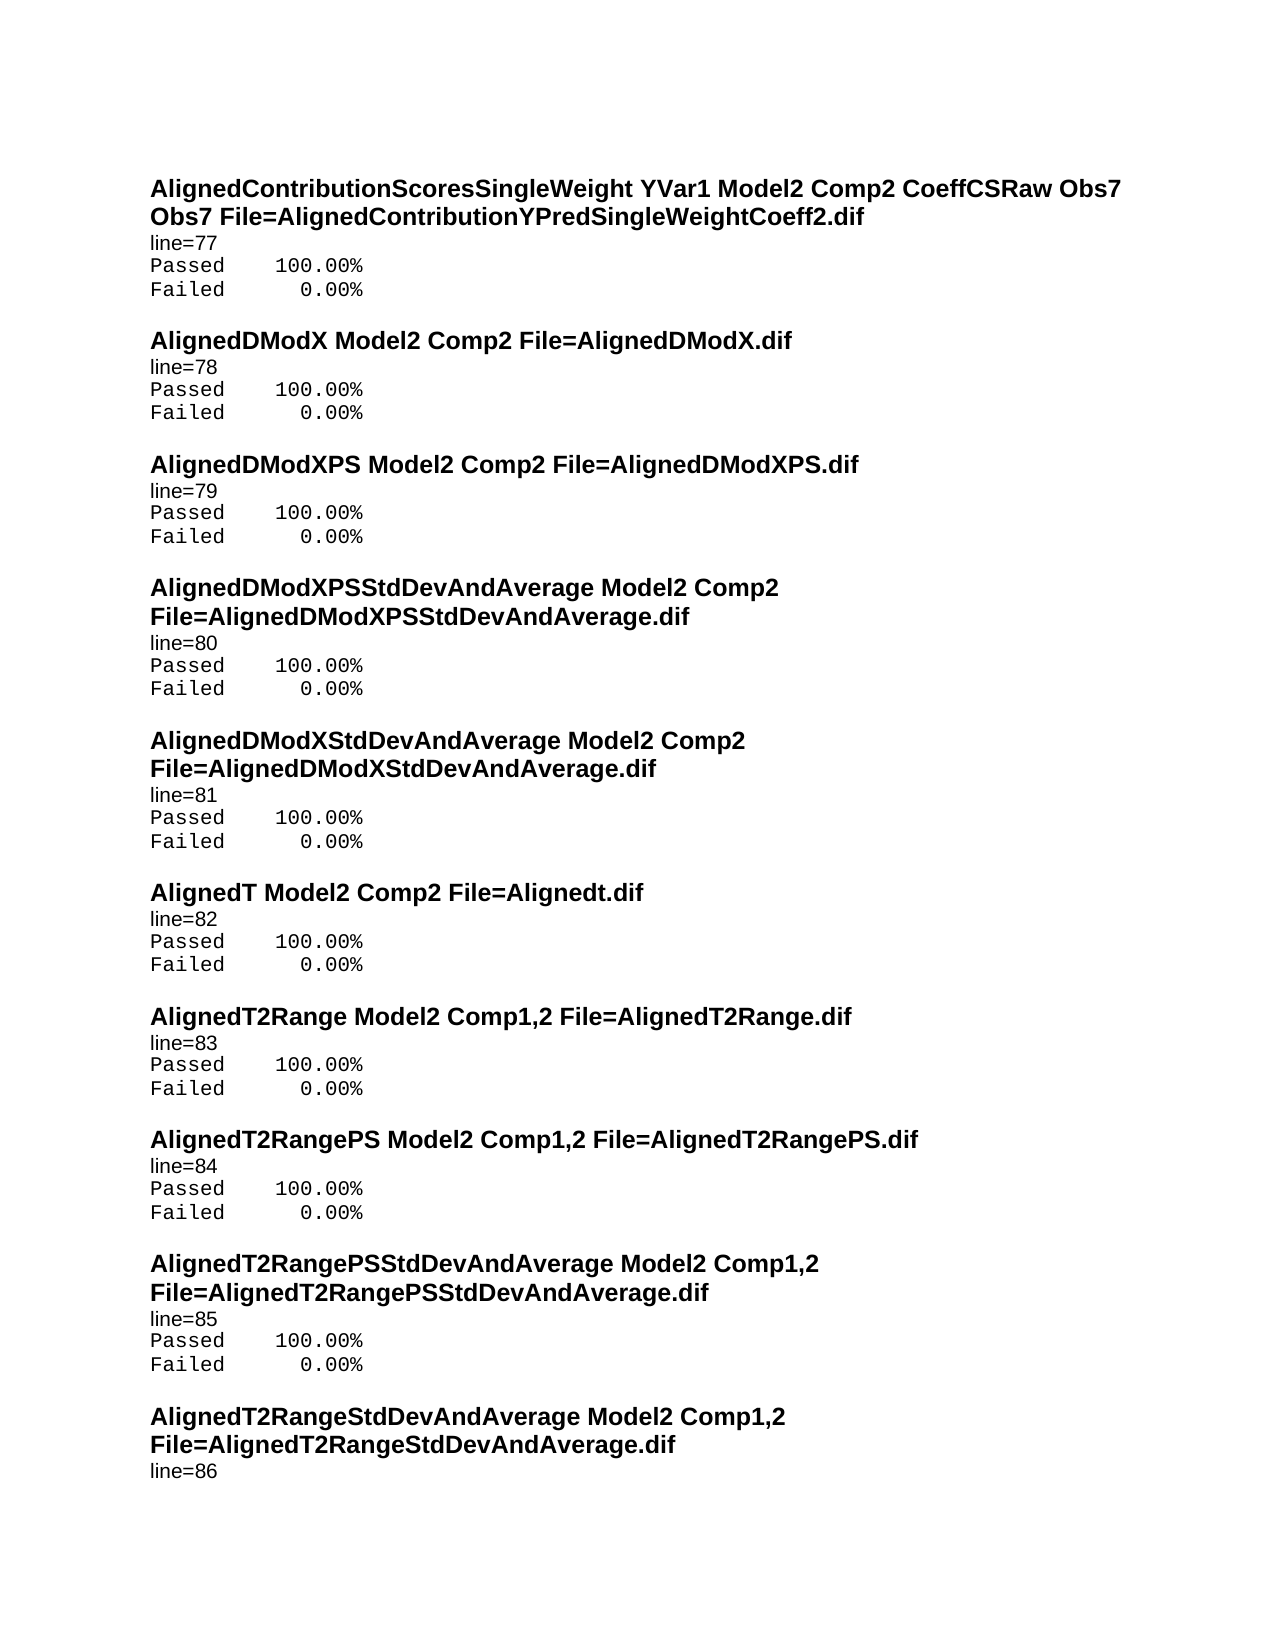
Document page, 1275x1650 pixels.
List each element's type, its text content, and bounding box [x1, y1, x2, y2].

text line=79 [150, 478, 1125, 502]
text line=77 [150, 231, 1125, 255]
text AlignedContributionScoresSingleWeight YVar1 Model2 Comp2 CoeffCSRaw Obs7 Obs7 File=AlignedContributionYPredSingleWeightCoeff2.dif [150, 174, 1125, 231]
text AlignedT2RangePS Model2 Comp1,2 File=AlignedT2RangePS.dif [150, 1125, 1125, 1154]
text line=82 [150, 907, 1125, 931]
text Passed 100.00% [150, 255, 1125, 279]
text Passed 100.00% [150, 1178, 1125, 1202]
text Failed 0.00% [150, 678, 1125, 702]
text Passed 100.00% [150, 1331, 1125, 1354]
text Passed 100.00% [150, 1054, 1125, 1078]
text Failed 0.00% [150, 526, 1125, 550]
text AlignedT Model2 Comp2 File=Alignedt.dif [150, 878, 1125, 907]
text line=85 [150, 1307, 1125, 1331]
text Failed 0.00% [150, 1354, 1125, 1378]
text Failed 0.00% [150, 402, 1125, 426]
text line=83 [150, 1031, 1125, 1054]
text AlignedT2Range Model2 Comp1,2 File=AlignedT2Range.dif [150, 1002, 1125, 1031]
text AlignedDModX Model2 Comp2 File=AlignedDModX.dif [150, 326, 1125, 355]
text AlignedT2RangePSStdDevAndAverage Model2 Comp1,2 File=AlignedT2RangePSStdDevAndAverage.dif [150, 1249, 1125, 1307]
text line=78 [150, 355, 1125, 379]
text Passed 100.00% [150, 807, 1125, 831]
text Failed 0.00% [150, 1078, 1125, 1102]
text AlignedDModXPS Model2 Comp2 File=AlignedDModXPS.dif [150, 450, 1125, 478]
text AlignedDModXPSStdDevAndAverage Model2 Comp2 File=AlignedDModXPSStdDevAndAverage.dif [150, 573, 1125, 631]
text Passed 100.00% [150, 379, 1125, 402]
text line=86 [150, 1459, 1125, 1483]
text Passed 100.00% [150, 655, 1125, 678]
text AlignedDModXStdDevAndAverage Model2 Comp2 File=AlignedDModXStdDevAndAverage.dif [150, 726, 1125, 783]
text line=80 [150, 631, 1125, 655]
text Failed 0.00% [150, 1202, 1125, 1225]
text Failed 0.00% [150, 279, 1125, 302]
text Passed 100.00% [150, 931, 1125, 954]
text Passed 100.00% [150, 502, 1125, 526]
text Failed 0.00% [150, 831, 1125, 854]
text line=84 [150, 1154, 1125, 1178]
text line=81 [150, 783, 1125, 807]
text Failed 0.00% [150, 954, 1125, 978]
text AlignedT2RangeStdDevAndAverage Model2 Comp1,2 File=AlignedT2RangeStdDevAndAverage.dif [150, 1401, 1125, 1459]
